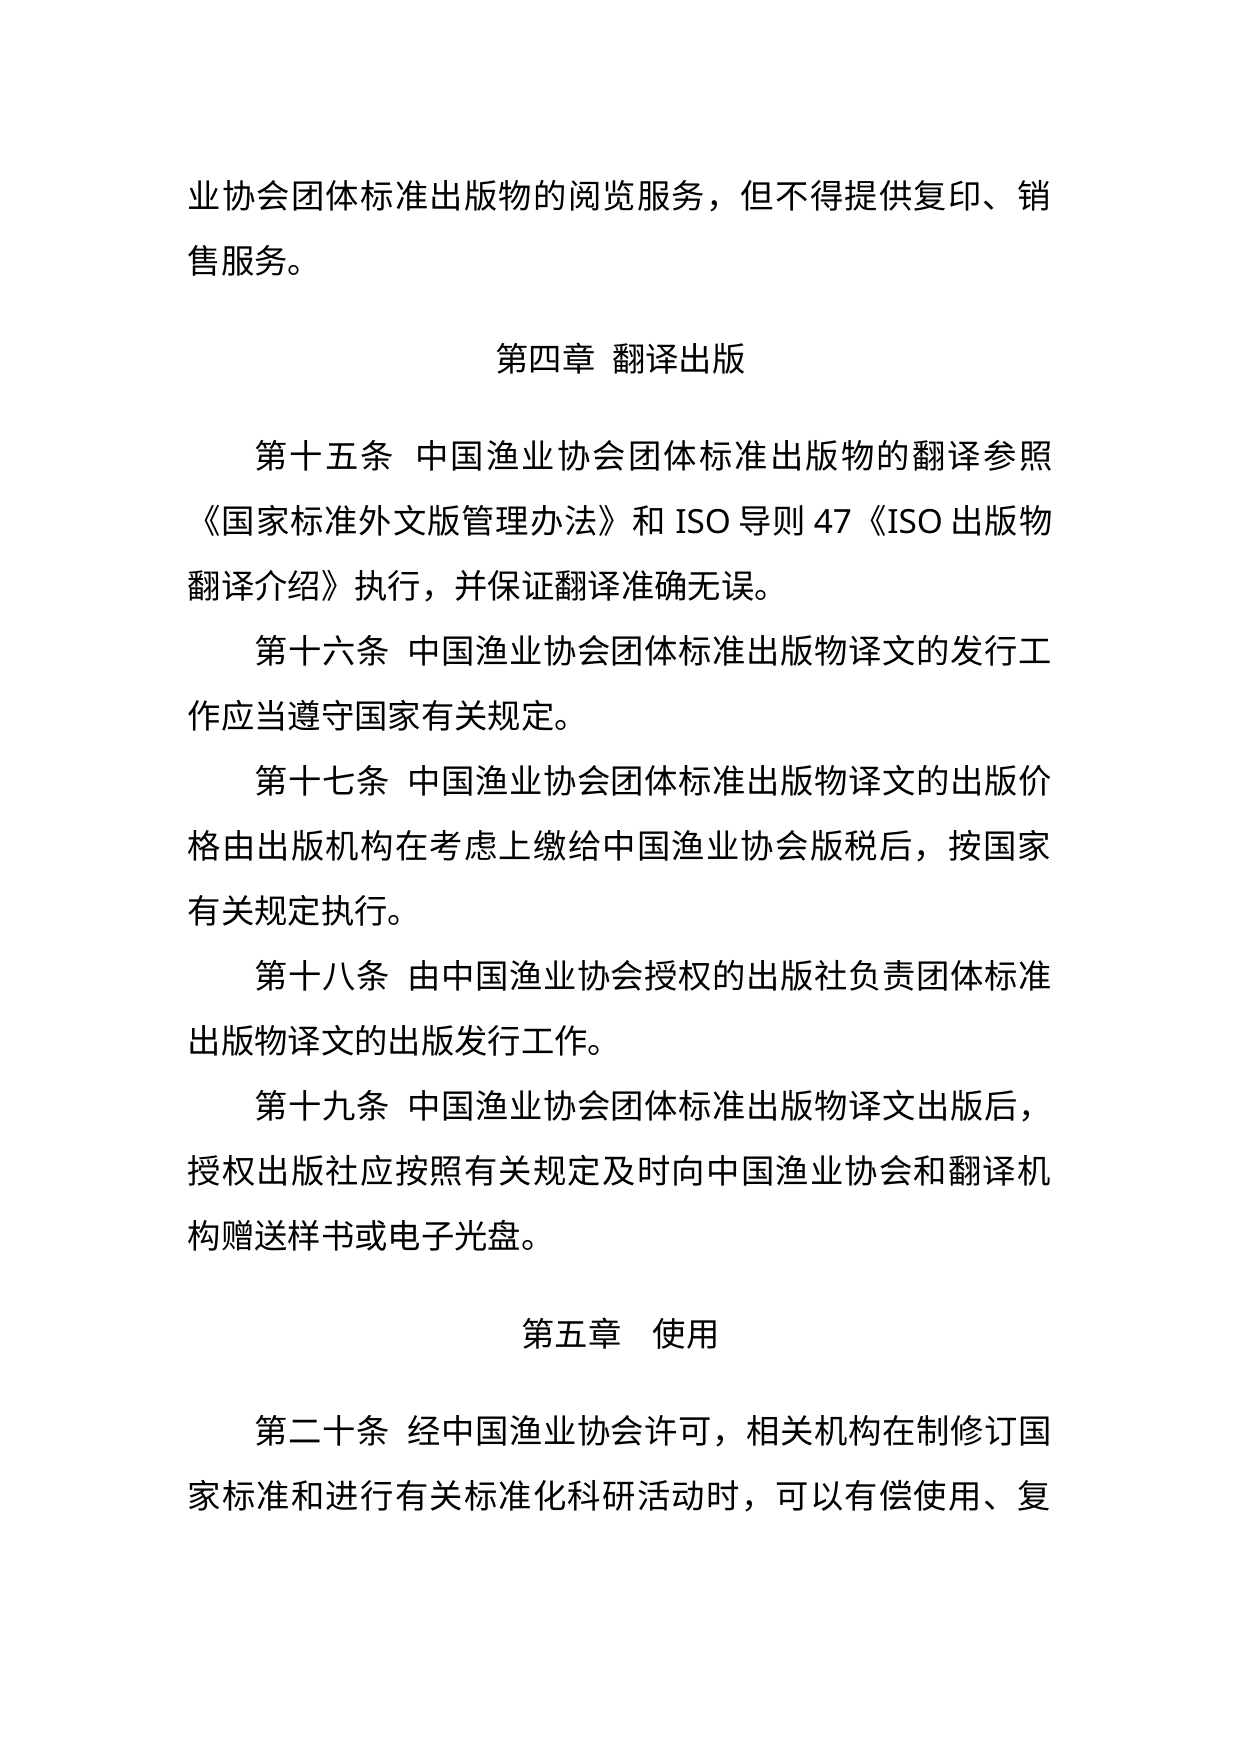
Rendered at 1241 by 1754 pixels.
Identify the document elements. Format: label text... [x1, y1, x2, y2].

text 第十七条 中国渔业协会团体标准出版物译文的出版价格由出版机构在考虑上缴给中国渔业协会版税后，按国家有关规定执行。 [187, 747, 1053, 942]
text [187, 1397, 1053, 1527]
text 第十五条 中国渔业协会团体标准出版物的翻译参照《国家标准外文版管理办法》和ISO导则47《ISO出版物翻译介绍》执行，并保证翻译准确无误。 [187, 422, 1053, 617]
text 第五章 使用 [187, 1299, 1053, 1364]
text 第十六条 中国渔业协会团体标准出版物译文的发行工作应当遵守国家有关规定。 [187, 617, 1053, 747]
text 第十八条 由中国渔业协会授权的出版社负责团体标准出版物译文的出版发行工作。 [187, 942, 1053, 1072]
text 第四章 翻译出版 [187, 324, 1053, 389]
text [187, 162, 1053, 292]
text 第十九条 中国渔业协会团体标准出版物译文出版后，授权出版社应按照有关规定及时向中国渔业协会和翻译机构赠送样书或电子光盘。 [187, 1072, 1053, 1267]
